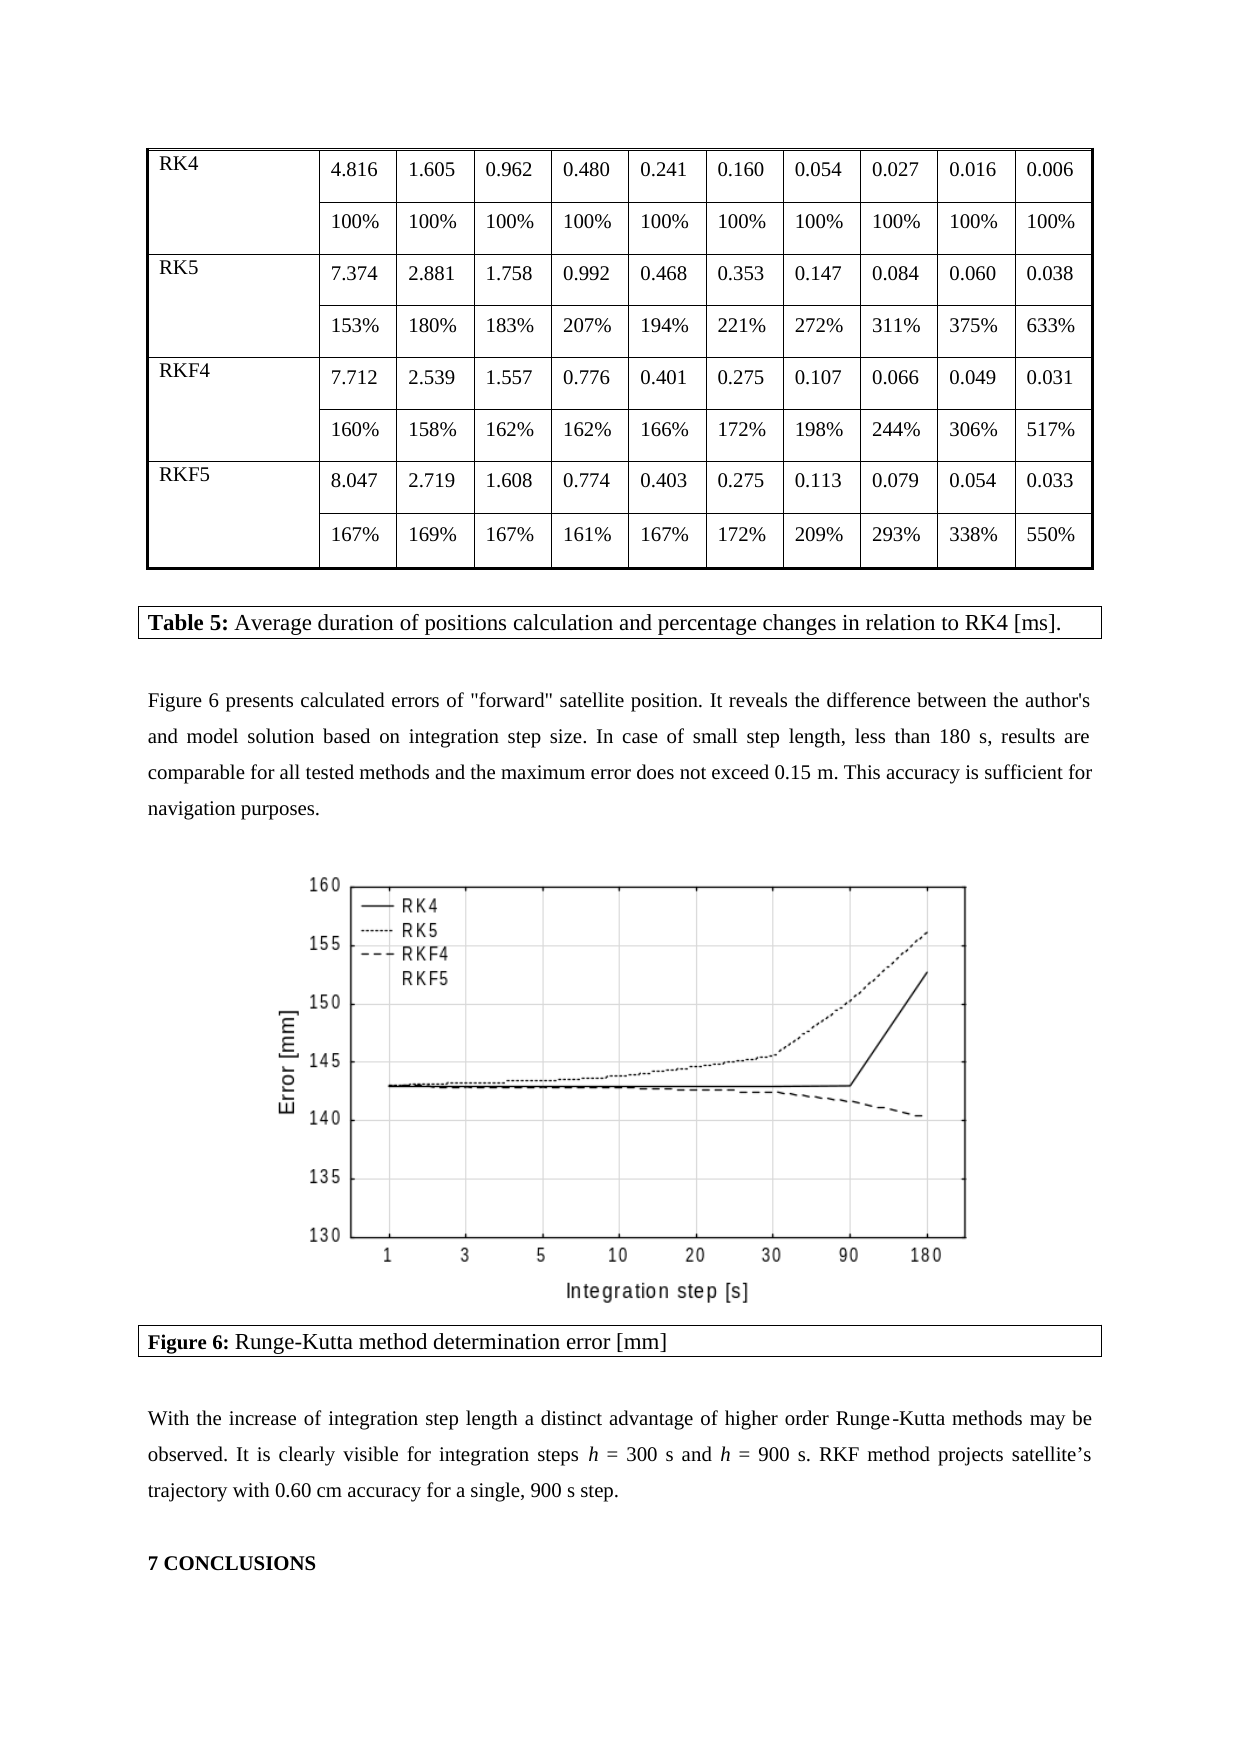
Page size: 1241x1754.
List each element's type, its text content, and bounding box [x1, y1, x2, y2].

table_cell 4.816 [320, 151, 396, 202]
table_cell RK4 [149, 151, 319, 253]
table_cell 517% [1016, 410, 1091, 461]
table_cell 162% [552, 410, 628, 461]
table_cell 0.241 [629, 151, 706, 202]
table_cell 311% [861, 306, 937, 357]
table_cell 306% [938, 410, 1015, 461]
table_cell 0.054 [938, 462, 1015, 513]
table_cell 7.712 [320, 358, 396, 409]
table_cell 1.758 [475, 255, 551, 305]
table_cell 633% [1016, 306, 1091, 357]
table_cell 162% [475, 410, 551, 461]
table_cell 0.468 [629, 255, 706, 305]
table_cell 0.033 [1016, 462, 1091, 513]
table_cell 100% [707, 203, 783, 253]
table_cell 8.047 [320, 462, 396, 513]
table_cell 100% [861, 203, 937, 253]
table_cell 2.539 [397, 358, 474, 409]
table_cell 0.480 [552, 151, 628, 202]
table_cell 293% [861, 514, 937, 567]
table_cell 160% [320, 410, 396, 461]
table_cell 0.006 [1016, 151, 1091, 202]
table_cell 167% [320, 514, 396, 567]
table_cell 167% [629, 514, 706, 567]
table_cell 0.992 [552, 255, 628, 305]
table_cell 183% [475, 306, 551, 357]
table_cell 161% [552, 514, 628, 567]
table_cell 221% [707, 306, 783, 357]
table_cell 167% [475, 514, 551, 567]
table_cell 198% [784, 410, 860, 461]
table_cell 0.027 [861, 151, 937, 202]
table_cell 1.605 [397, 151, 474, 202]
table_cell 100% [784, 203, 860, 253]
table_cell 0.160 [707, 151, 783, 202]
table_cell 172% [707, 410, 783, 461]
table_cell 0.084 [861, 255, 937, 305]
text 7 CONCLUSIONS [148, 1551, 1092, 1574]
table_cell 0.049 [938, 358, 1015, 409]
table_cell RKF5 [149, 462, 319, 567]
table_cell 2.719 [397, 462, 474, 513]
table_cell 194% [629, 306, 706, 357]
table_cell 0.774 [552, 462, 628, 513]
table_cell 158% [397, 410, 474, 461]
table_cell 100% [475, 203, 551, 253]
table_cell 153% [320, 306, 396, 357]
table_cell 0.107 [784, 358, 860, 409]
table_cell 0.060 [938, 255, 1015, 305]
table_cell 0.079 [861, 462, 937, 513]
table_cell 207% [552, 306, 628, 357]
table_cell 0.403 [629, 462, 706, 513]
table_cell 0.031 [1016, 358, 1091, 409]
table_cell 169% [397, 514, 474, 567]
table_cell 244% [861, 410, 937, 461]
table_cell 0.066 [861, 358, 937, 409]
text With the increase of integration step length a distinct advantage of higher order Runge-Kutta methods may be observed. It is clearly visible for integration steps h = 300 s and h = 900 s. RKF method projects satellite’s trajectory with 0.60 cm accuracy for a single, 900 s step. [148, 1406, 1092, 1502]
table_cell 272% [784, 306, 860, 357]
table_cell 100% [1016, 203, 1091, 253]
table_cell 0.113 [784, 462, 860, 513]
table_cell RKF4 [149, 358, 319, 461]
table_cell 2.881 [397, 255, 474, 305]
text Table 5: Average duration of positions calculation and percentage changes in relation to RK4 [ms]. [139, 607, 1101, 638]
table_cell 0.275 [707, 462, 783, 513]
table_cell 0.962 [475, 151, 551, 202]
text Figure 6: Runge-Kutta method determination error [mm] [139, 1326, 1101, 1356]
table_cell 166% [629, 410, 706, 461]
table_cell 0.147 [784, 255, 860, 305]
table_cell 338% [938, 514, 1015, 567]
text Figure 6 presents calculated errors of "forward" satellite position. It reveals the difference between the author's and model solution based on integration step size. In case of small step length, less than 180 s, results are comparable for all tested methods and the maximum error does not exceed 0.15 m. This accuracy is sufficient for navigation purposes. [148, 688, 1092, 820]
table_cell 550% [1016, 514, 1091, 567]
table_cell 1.557 [475, 358, 551, 409]
table_cell 209% [784, 514, 860, 567]
table_cell 0.401 [629, 358, 706, 409]
table_cell RK5 [149, 255, 319, 357]
table_cell 0.016 [938, 151, 1015, 202]
table_cell 0.054 [784, 151, 860, 202]
table_cell 375% [938, 306, 1015, 357]
table_cell 1.608 [475, 462, 551, 513]
table_cell 0.275 [707, 358, 783, 409]
table_cell 100% [552, 203, 628, 253]
table_cell 100% [629, 203, 706, 253]
table_cell 180% [397, 306, 474, 357]
table_cell 100% [320, 203, 396, 253]
table_cell 0.776 [552, 358, 628, 409]
table_cell 100% [397, 203, 474, 253]
table_cell 172% [707, 514, 783, 567]
table_cell 0.038 [1016, 255, 1091, 305]
table_cell 100% [938, 203, 1015, 253]
table_cell 7.374 [320, 255, 396, 305]
table_cell 0.353 [707, 255, 783, 305]
